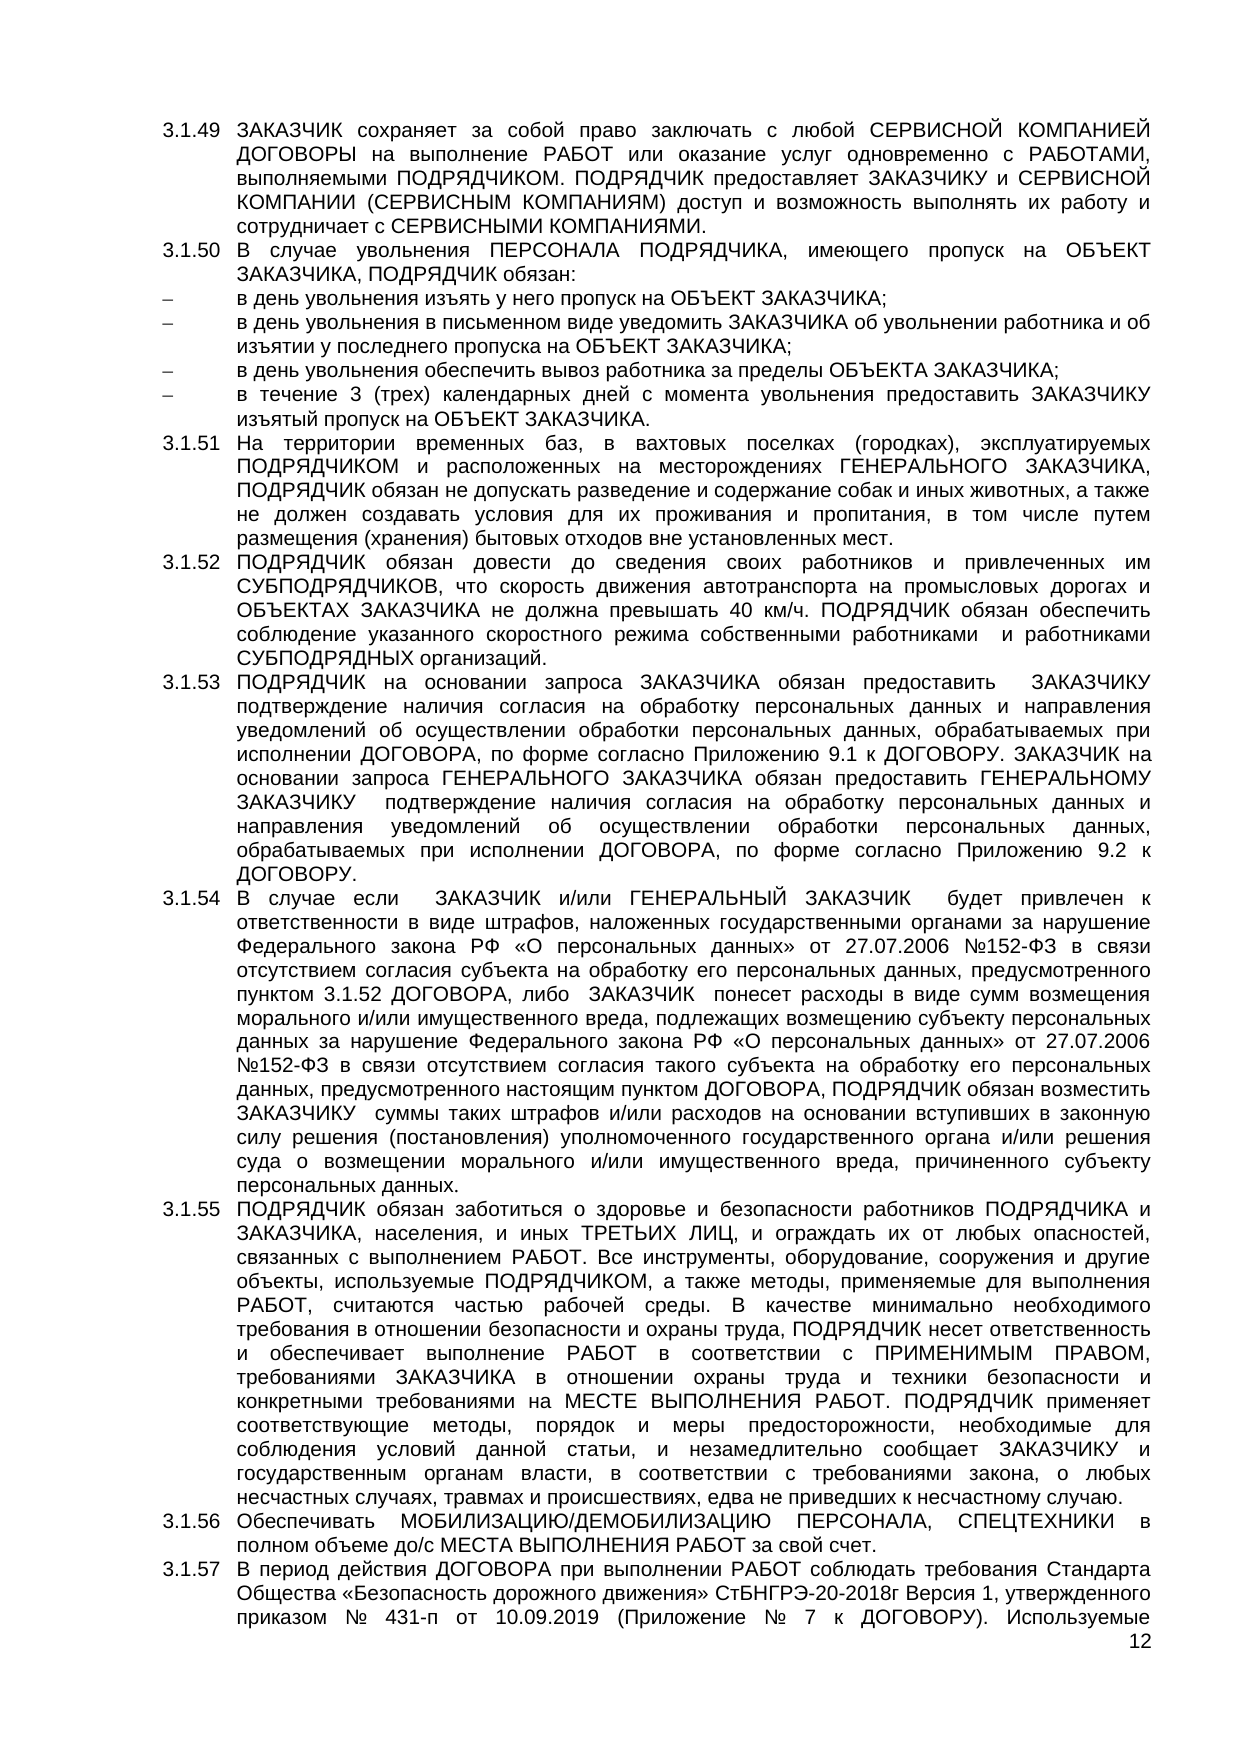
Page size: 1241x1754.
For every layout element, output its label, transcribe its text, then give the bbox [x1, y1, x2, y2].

list На территории временных баз, в вахтовых поселках (городках), эксплуатируемых ПОДРЯДЧИКОМ и расположенных на месторождениях ГЕНЕРАЛЬНОГО ЗАКАЗЧИКА, ПОДРЯДЧИК обязан не допускать разведение и содержание собак и иных животных, а также не должен создавать условия для их проживания и пропитания, в том числе путем размещения (хранения) бытовых отходов вне установленных мест. [162, 430, 1152, 550]
list Обеспечивать МОБИЛИЗАЦИЮ/ДЕМОБИЛИЗАЦИЮ ПЕРСОНАЛА, СПЕЦТЕХНИКИ в полном объеме до/с МЕСТА ВЫПОЛНЕНИЯ РАБОТ за свой счет. [162, 1509, 1152, 1557]
list в день увольнения в письменном виде уведомить ЗАКАЗЧИКА об увольнении работника и об изъятии у последнего пропуска на ОБЪЕКТ ЗАКАЗЧИКА; [162, 310, 1152, 358]
list ПОДРЯДЧИК обязан довести до сведения своих работников и привлеченных им СУБПОДРЯДЧИКОВ, что скорость движения автотранспорта на промысловых дорогах и ОБЪЕКТАХ ЗАКАЗЧИКА не должна превышать 40 км/ч. ПОДРЯДЧИК обязан обеспечить соблюдение указанного скоростного режима собственными работниками и работниками СУБПОДРЯДНЫХ организаций. [162, 550, 1152, 670]
list в день увольнения обеспечить вывоз работника за пределы ОБЪЕКТА ЗАКАЗЧИКА; [162, 358, 1152, 382]
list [162, 1557, 1152, 1628]
list ПОДРЯДЧИК обязан заботиться о здоровье и безопасности работников ПОДРЯДЧИКА и ЗАКАЗЧИКА, населения, и иных ТРЕТЬИХ ЛИЦ, и ограждать их от любых опасностей, связанных с выполнением РАБОТ. Все инструменты, оборудование, сооружения и другие объекты, используемые ПОДРЯДЧИКОМ, а также методы, применяемые для выполнения РАБОТ, считаются частью рабочей среды. В качестве минимально необходимого требования в отношении безопасности и охраны труда, ПОДРЯДЧИК несет ответственность и обеспечивает выполнение РАБОТ в соответствии с ПРИМЕНИМЫМ ПРАВОМ, требованиями ЗАКАЗЧИКА в отношении охраны труда и техники безопасности и конкретными требованиями на МЕСТЕ ВЫПОЛНЕНИЯ РАБОТ. ПОДРЯДЧИК применяет соответствующие методы, порядок и меры предосторожности, необходимые для соблюдения условий данной статьи, и незамедлительно сообщает ЗАКАЗЧИКУ и государственным органам власти, в соответствии с требованиями закона, о любых несчастных случаях, травмах и происшествиях, едва не приведших к несчастному случаю. [162, 1197, 1152, 1509]
list в течение 3 (трех) календарных дней с момента увольнения предоставить ЗАКАЗЧИКУ изъятый пропуск на ОБЪЕКТ ЗАКАЗЧИКА. [162, 382, 1152, 430]
list в день увольнения изъять у него пропуск на ОБЪЕКТ ЗАКАЗЧИКА; [162, 286, 1152, 310]
list В случае увольнения ПЕРСОНАЛА ПОДРЯДЧИКА, имеющего пропуск на ОБЪЕКТ ЗАКАЗЧИКА, ПОДРЯДЧИК обязан: [162, 238, 1152, 286]
list В случае если ЗАКАЗЧИК и/или ГЕНЕРАЛЬНЫЙ ЗАКАЗЧИК будет привлечен к ответственности в виде штрафов, наложенных государственными органами за нарушение Федерального закона РФ «О персональных данных» от 27.07.2006 №152-ФЗ в связи отсутствием согласия субъекта на обработку его персональных данных, предусмотренного пунктом 3.1.52 ДОГОВОРА, либо ЗАКАЗЧИК понесет расходы в виде сумм возмещения морального и/или имущественного вреда, подлежащих возмещению субъекту персональных данных за нарушение Федерального закона РФ «О персональных данных» от 27.07.2006 №152-ФЗ в связи отсутствием согласия такого субъекта на обработку его персональных данных, предусмотренного настоящим пунктом ДОГОВОРА, ПОДРЯДЧИК обязан возместить ЗАКАЗЧИКУ суммы таких штрафов и/или расходов на основании вступивших в законную силу решения (постановления) уполномоченного государственного органа и/или решения суда о возмещении морального и/или имущественного вреда, причиненного субъекту персональных данных. [162, 886, 1152, 1197]
list ЗАКАЗЧИК сохраняет за собой право заключать с любой СЕРВИСНОЙ КОМПАНИЕЙ ДОГОВОРЫ на выполнение РАБОТ или оказание услуг одновременно с РАБОТАМИ, выполняемыми ПОДРЯДЧИКОМ. ПОДРЯДЧИК предоставляет ЗАКАЗЧИКУ и СЕРВИСНОЙ КОМПАНИИ (СЕРВИСНЫМ КОМПАНИЯМ) доступ и возможность выполнять их работу и сотрудничает с СЕРВИСНЫМИ КОМПАНИЯМИ. [162, 118, 1152, 238]
list ПОДРЯДЧИК на основании запроса ЗАКАЗЧИКА обязан предоставить ЗАКАЗЧИКУ подтверждение наличия согласия на обработку персональных данных и направления уведомлений об осуществлении обработки персональных данных, обрабатываемых при исполнении ДОГОВОРА, по форме согласно Приложению 9.1 к ДОГОВОРУ. ЗАКАЗЧИК на основании запроса ГЕНЕРАЛЬНОГО ЗАКАЗЧИКА обязан предоставить ГЕНЕРАЛЬНОМУ ЗАКАЗЧИКУ подтверждение наличия согласия на обработку персональных данных и направления уведомлений об осуществлении обработки персональных данных, обрабатываемых при исполнении ДОГОВОРА, по форме согласно Приложению 9.2 к ДОГОВОРУ. [162, 670, 1152, 886]
